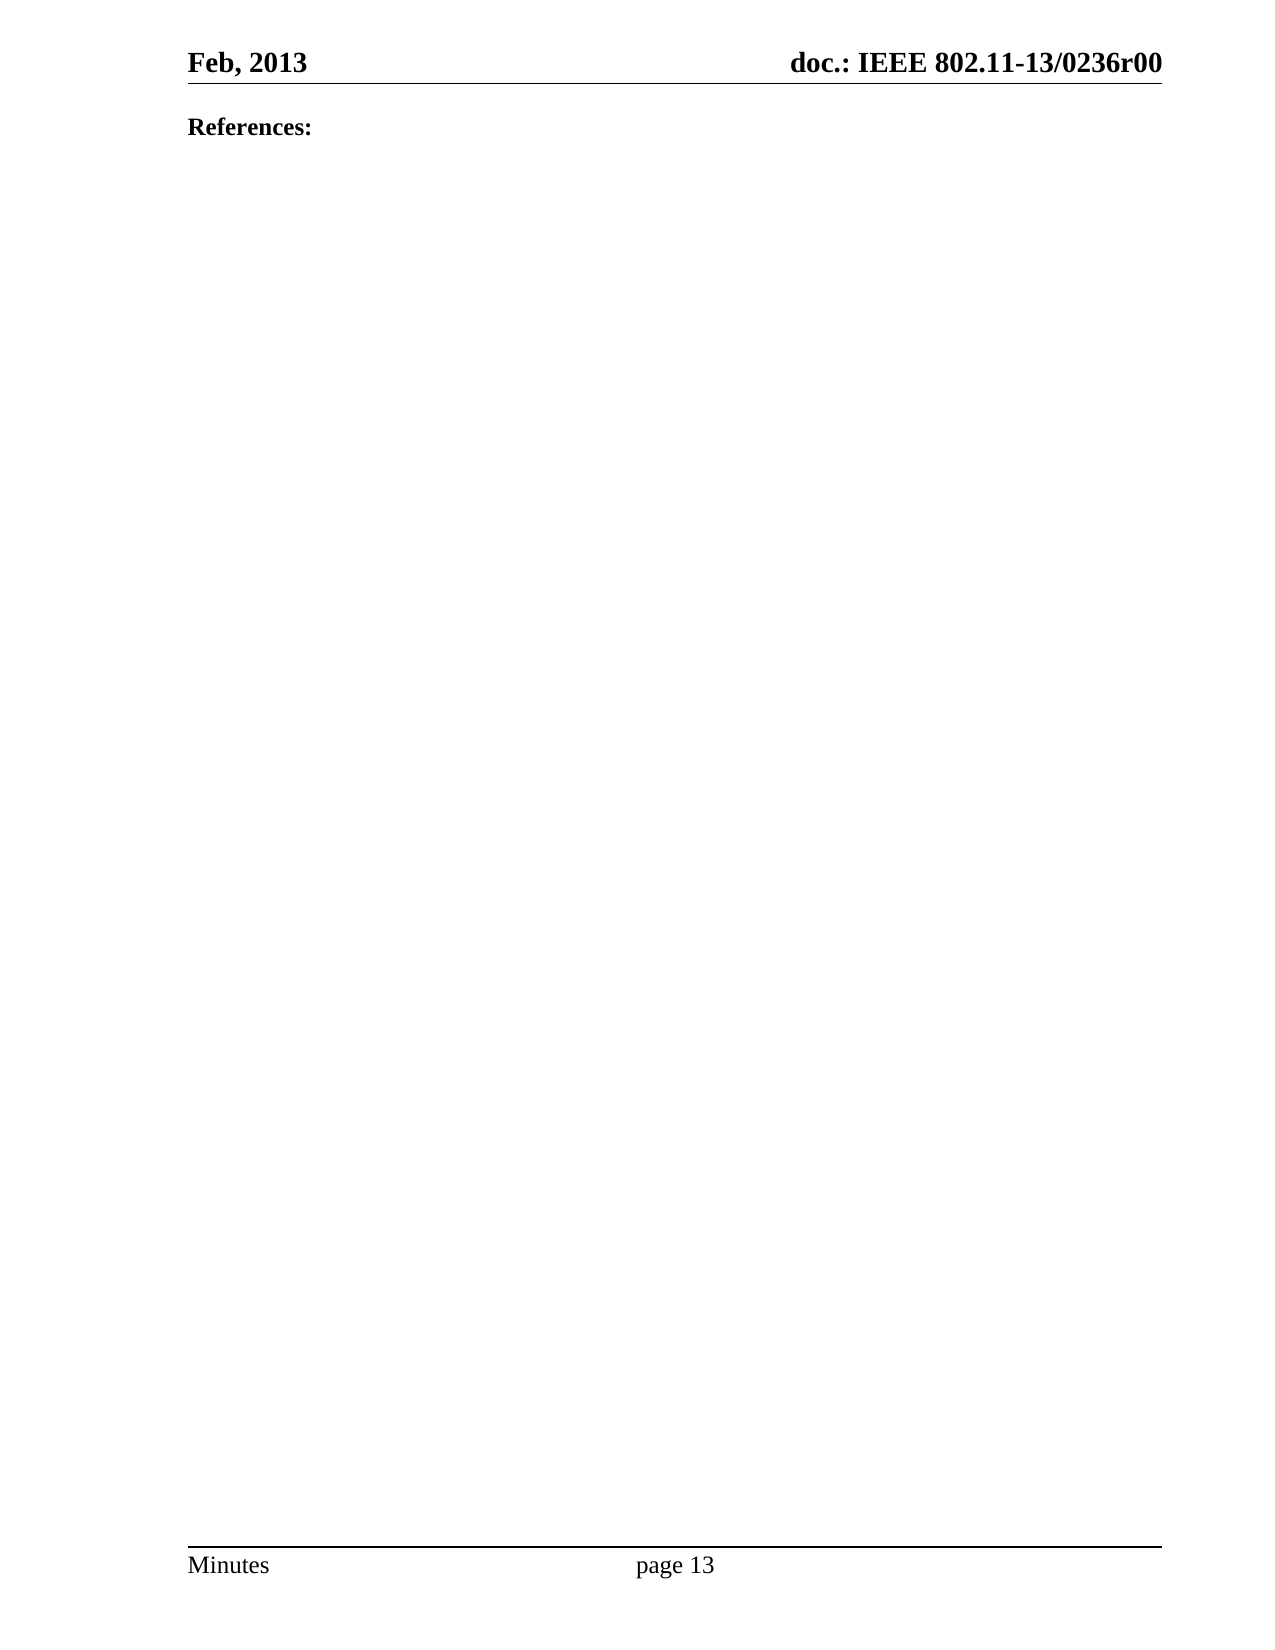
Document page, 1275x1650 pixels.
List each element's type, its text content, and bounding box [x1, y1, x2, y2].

text References: [187, 112, 1162, 141]
